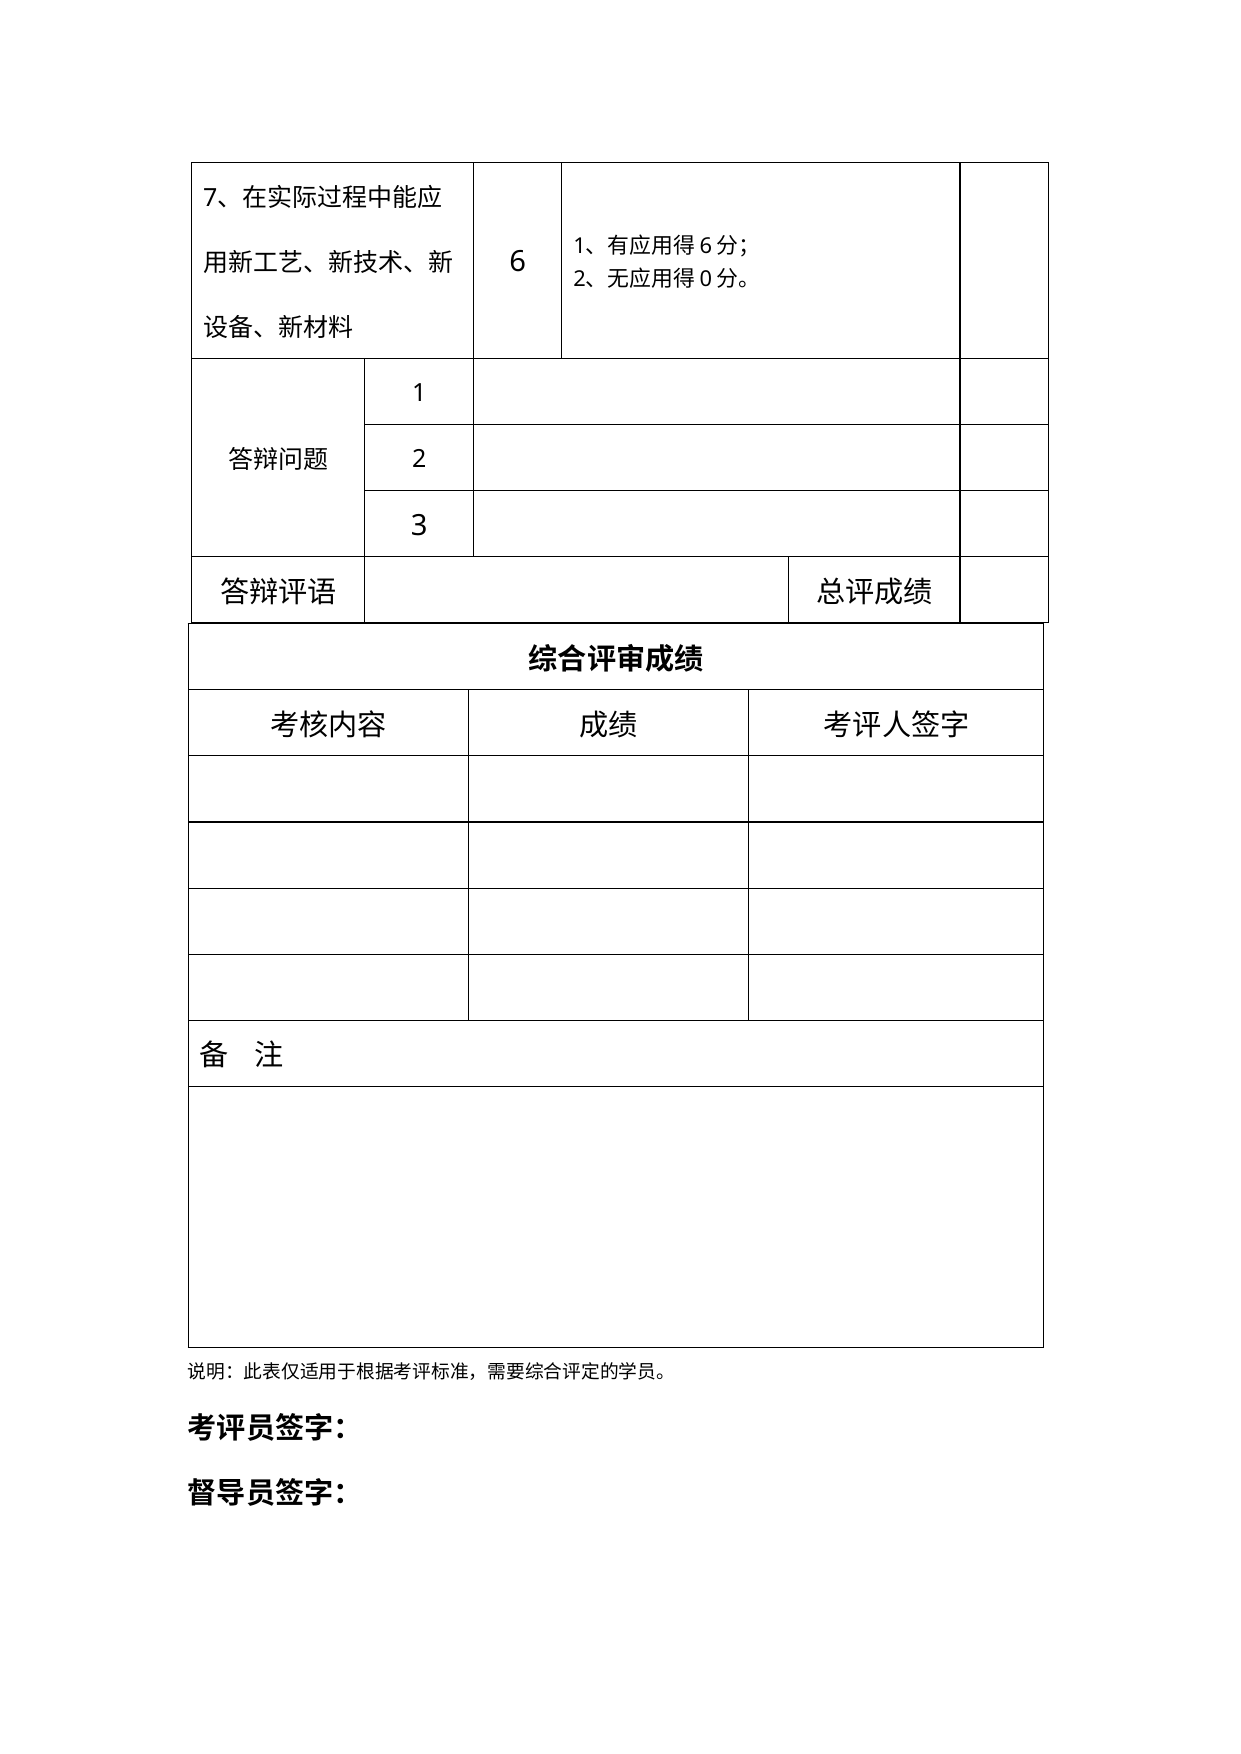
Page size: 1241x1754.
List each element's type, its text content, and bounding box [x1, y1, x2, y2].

table_cell 1 [365, 359, 473, 424]
text 督导员签字： [187, 1458, 1053, 1523]
table_cell [961, 163, 1048, 358]
table_cell [749, 756, 1043, 821]
table_cell [961, 557, 1048, 622]
table_cell [469, 889, 748, 953]
table_cell [749, 955, 1043, 1019]
table_cell [469, 756, 748, 821]
table_cell [961, 491, 1048, 556]
table_cell [474, 425, 959, 490]
table_cell 成绩 [469, 690, 748, 755]
text 考评员签字： [187, 1393, 1053, 1458]
table_cell 7、在实际过程中能应用新工艺、新技术、新设备、新材料 [192, 163, 473, 358]
table_cell [474, 491, 959, 556]
table_cell [749, 823, 1043, 887]
table_cell [189, 1087, 1043, 1347]
table_cell 2 [365, 425, 473, 490]
table_cell 3 [365, 491, 473, 556]
table_cell [469, 823, 748, 887]
table_cell [189, 955, 468, 1019]
table_cell [961, 359, 1048, 424]
table_cell 总评成绩 [789, 557, 959, 622]
table_cell 1、有应用得6分； 2、无应用得0分。 [562, 163, 959, 358]
table_cell [189, 823, 468, 887]
table_cell 备 注 [189, 1021, 1043, 1086]
table_cell 答辩问题 [192, 359, 364, 556]
table_cell [365, 557, 788, 622]
table_cell [749, 889, 1043, 953]
table_cell [961, 425, 1048, 490]
table_cell 考评人签字 [749, 690, 1043, 755]
text 说明：此表仅适用于根据考评标准，需要综合评定的学员。 [187, 1354, 1053, 1387]
table_cell [474, 359, 959, 424]
table_cell [189, 889, 468, 953]
table_header 综合评审成绩 [189, 624, 1043, 689]
table_cell 6 [474, 163, 561, 358]
table_cell 答辩评语 [192, 557, 364, 622]
table_cell [469, 955, 748, 1019]
table_cell 考核内容 [189, 690, 468, 755]
table_cell [189, 756, 468, 821]
